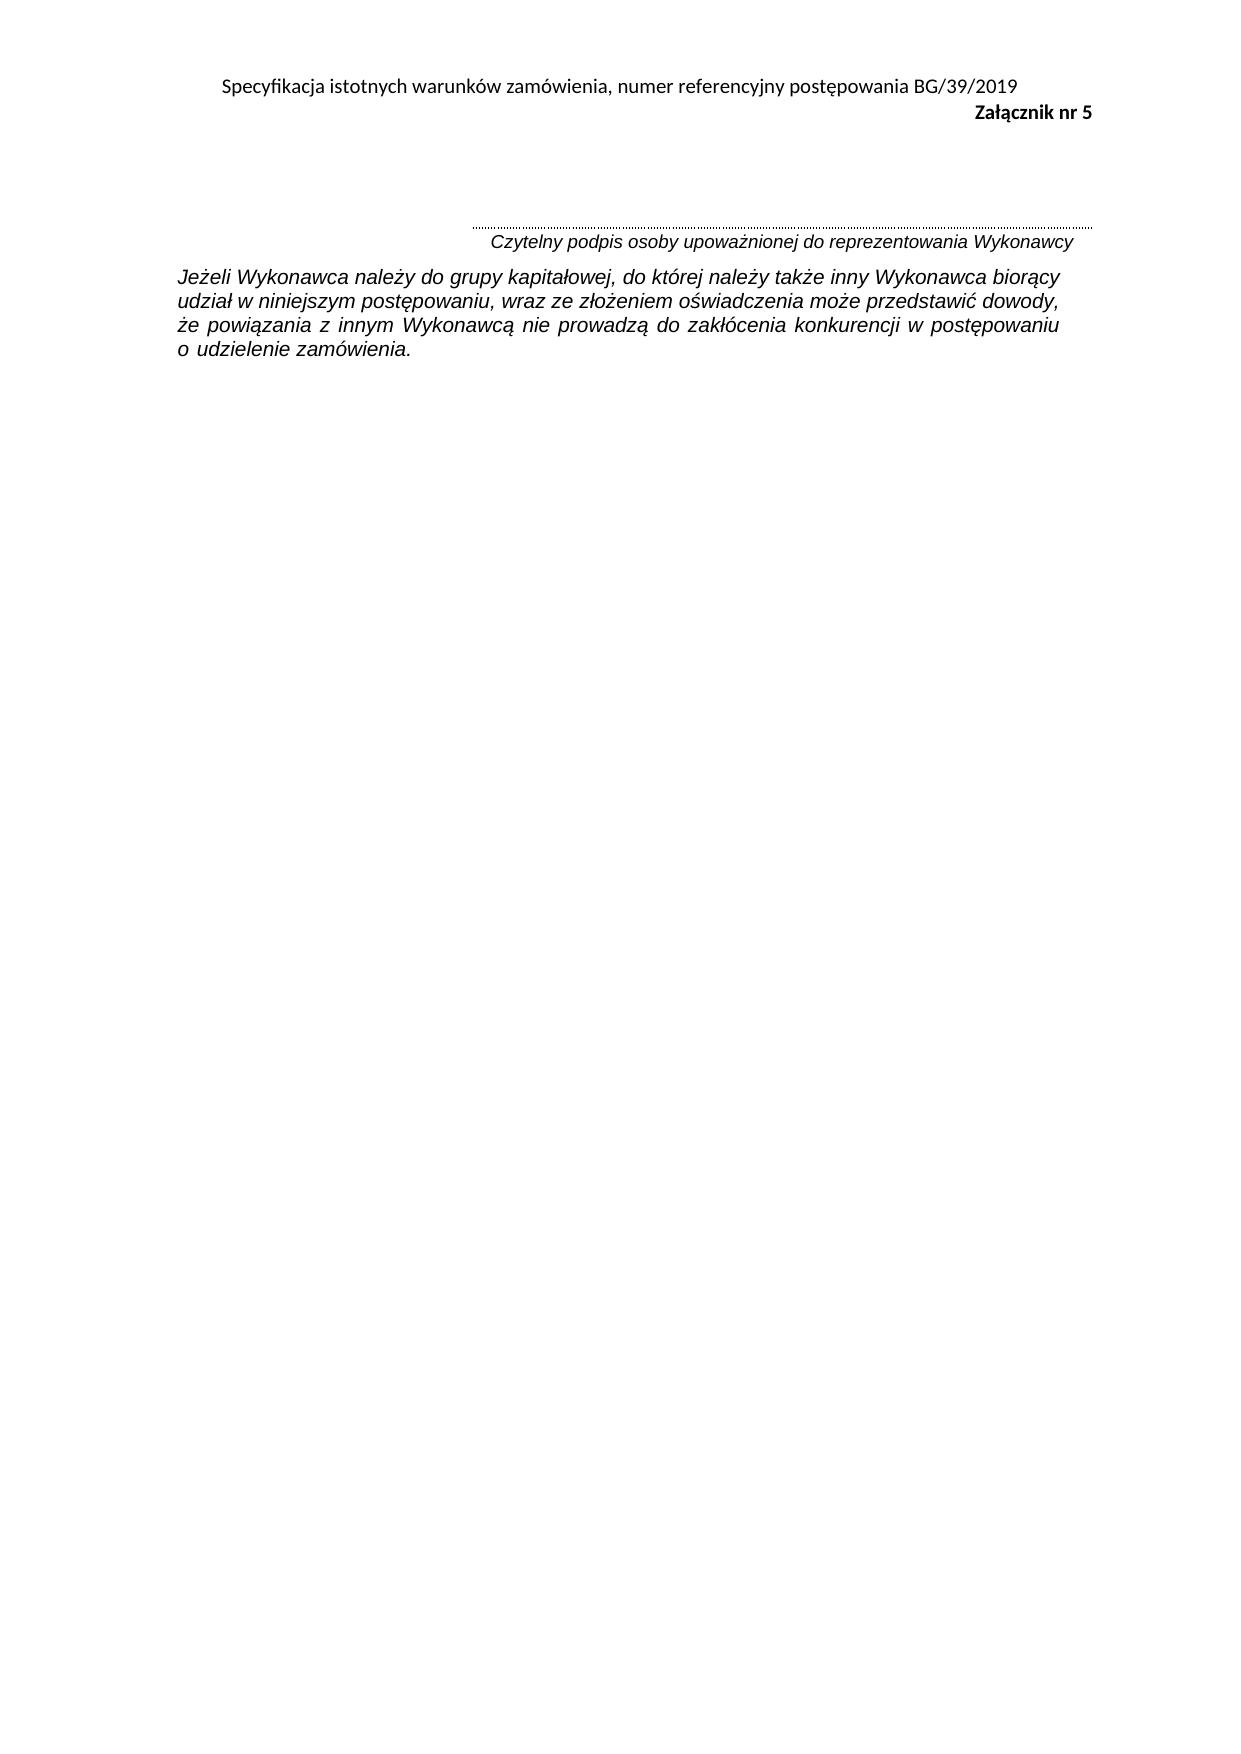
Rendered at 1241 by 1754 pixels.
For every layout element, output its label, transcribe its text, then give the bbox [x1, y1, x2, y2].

text Jeżeli Wykonawca należy do grupy kapitałowej, do której należy także inny Wykonawca biorący udział w niniejszym postępowaniu, wraz ze złożeniem oświadczenia może przedstawić dowody, że powiązania z innym Wykonawcą nie prowadzą do zakłócenia konkurencji w postępowaniu o udzielenie zamówienia. [177, 265, 1063, 361]
text Czytelny podpis osoby upoważnionej do reprezentowania Wykonawcy [472, 227, 1093, 252]
